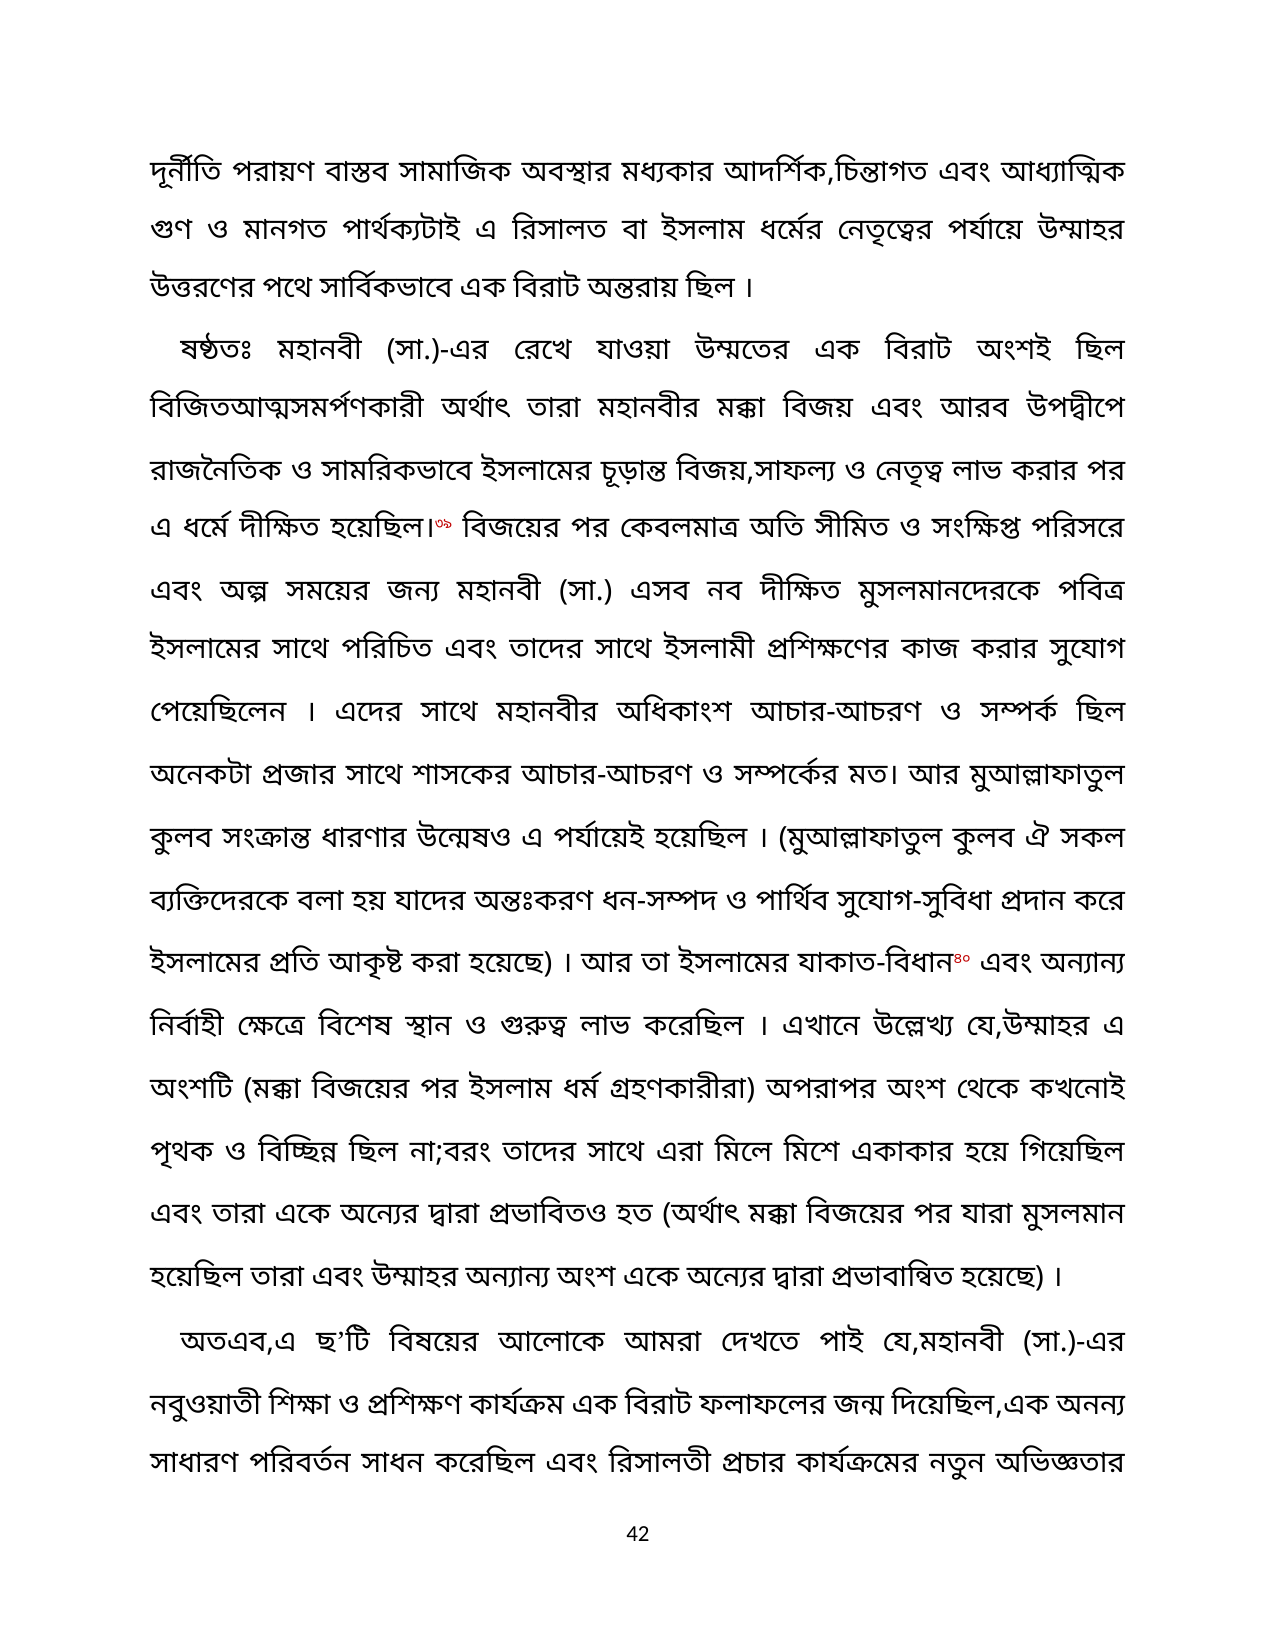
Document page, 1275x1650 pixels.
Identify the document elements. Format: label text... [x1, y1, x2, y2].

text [150, 1320, 1125, 1484]
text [150, 150, 1125, 309]
text ষষ্ঠতঃ মহানবী (সা.)-এর রেখে যাওয়া উম্মতের এক বিরাট অংশই ছিল বিজিতআত্মসমর্পণকারী অর্থাৎ তারা মহানবীর মক্কা বিজয় এবং আরব উপদ্বীপে রাজনৈতিক ও সামরিকভাবে ইসলামের চূড়ান্ত বিজয়,সাফল্য ও নেতৃত্ব লাভ করার পর এ ধর্মে দীক্ষিত হয়েছিল।৩৯ বিজয়ের পর কেবলমাত্র অতি সীমিত ও সংক্ষিপ্ত পরিসরে এবং অল্প সময়ের জন্য মহানবী (সা.) এসব নব দীক্ষিত মুসলমানদেরকে পবিত্র ইসলামের সাথে পরিচিত এবং তাদের সাথে ইসলামী প্রশিক্ষণের কাজ করার সুযোগ পেয়েছিলেন । এদের সাথে মহানবীর অধিকাংশ আচার-আচরণ ও সম্পর্ক ছিল অনেকটা প্রজার সাথে শাসকের আচার-আচরণ ও সম্পর্কের মত। আর মুআল্লাফাতুল কুলব সংক্রান্ত ধারণার উন্মেষও এ পর্যায়েই হয়েছিল । (মুআল্লাফাতুল কুলব ঐ সকল ব্যক্তিদেরকে বলা হয় যাদের অন্তঃকরণ ধন-সম্পদ ও পার্থিব সুযোগ-সুবিধা প্রদান করে ইসলামের প্রতি আকৃষ্ট করা হয়েছে) । আর তা ইসলামের যাকাত-বিধান৪০ এবং অন্যান্য নির্বাহী ক্ষেত্রে বিশেষ স্থান ও গুরুত্ব লাভ করেছিল । এখানে উল্লেখ্য যে,উম্মাহর এ অংশটি (মক্কা বিজয়ের পর ইসলাম ধর্ম গ্রহণকারীরা) অপরাপর অংশ থেকে কখনোই পৃথক ও বিচ্ছিন্ন ছিল না;বরং তাদের সাথে এরা মিলে মিশে একাকার হয়ে গিয়েছিল এবং তারা একে অন্যের দ্বারা প্রভাবিতও হত (অর্থাৎ মক্কা বিজয়ের পর যারা মুসলমান হয়েছিল তারা এবং উম্মাহর অন্যান্য অংশ একে অন্যের দ্বারা প্রভাবান্বিত হয়েছে) । [150, 328, 1125, 1299]
